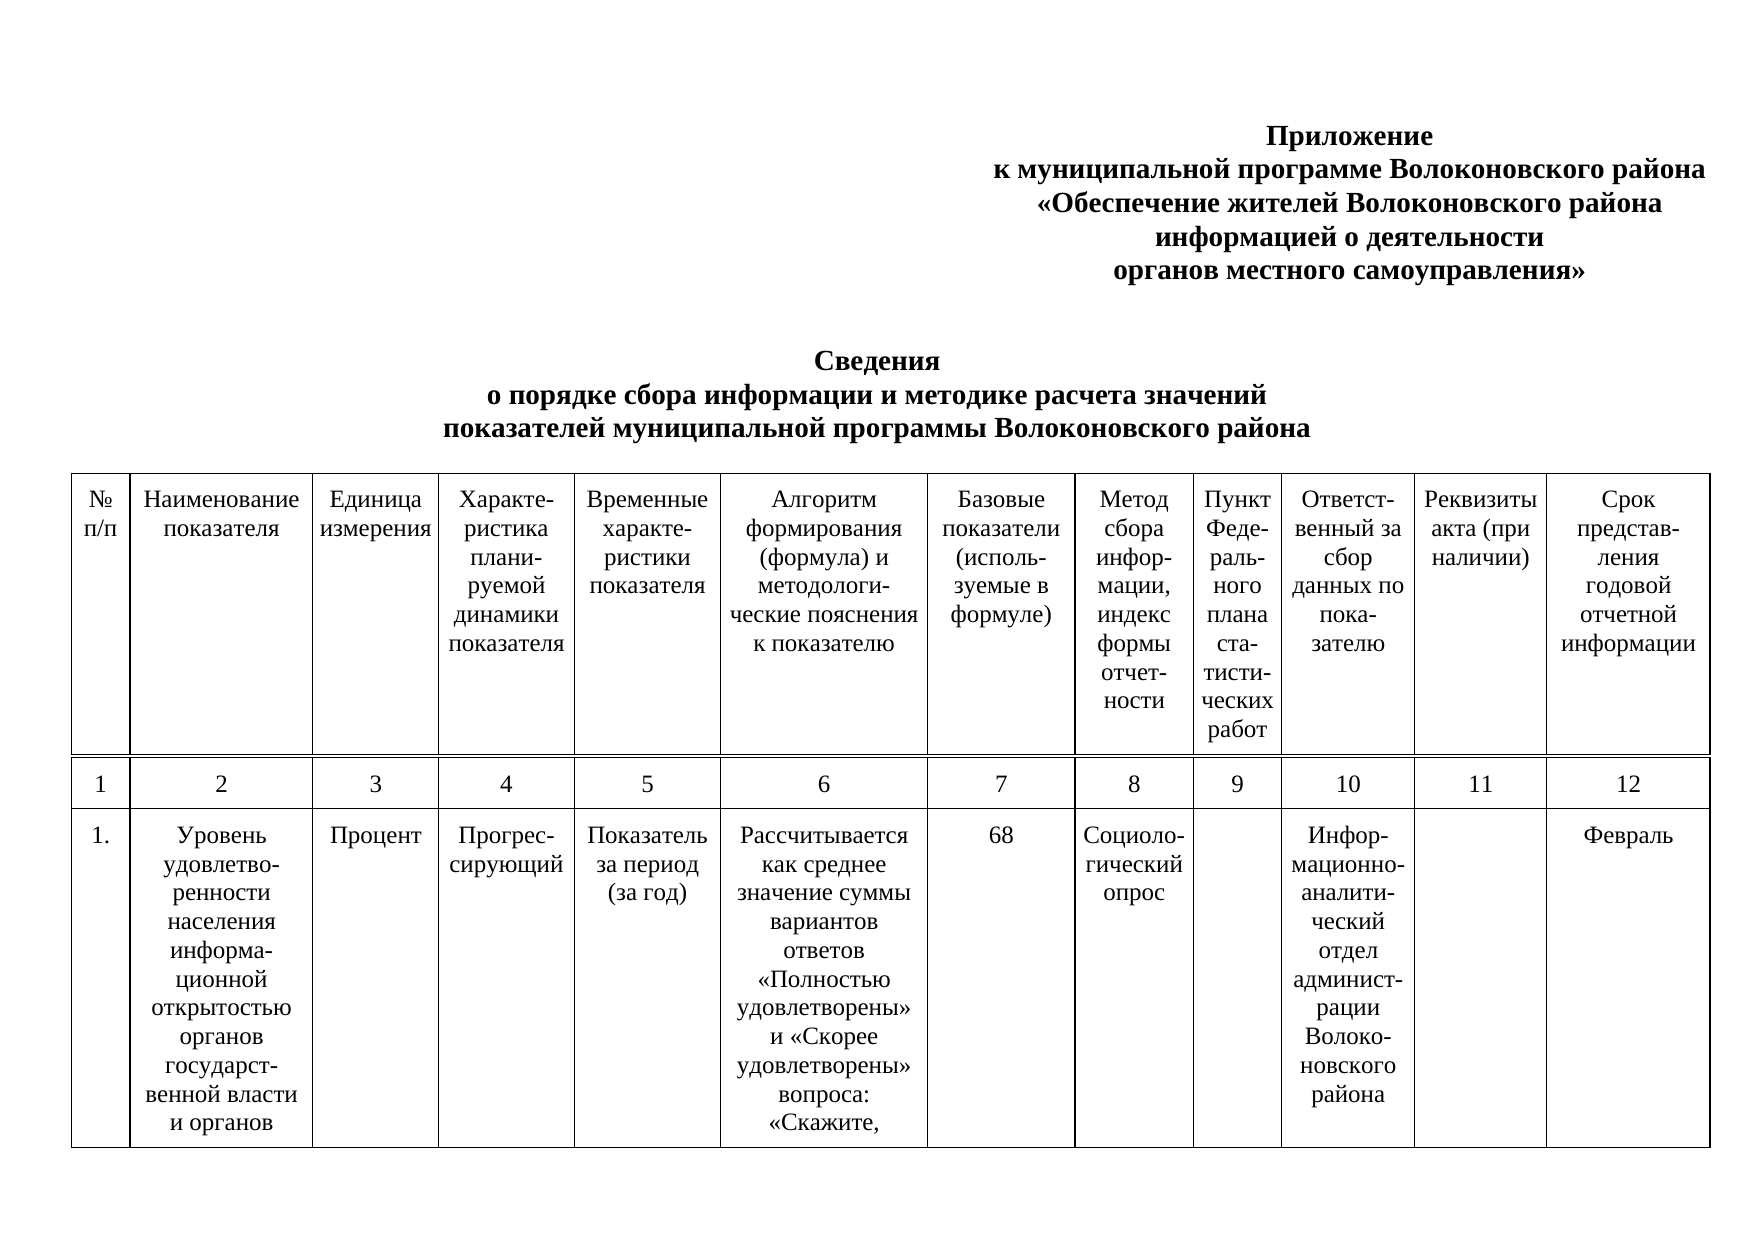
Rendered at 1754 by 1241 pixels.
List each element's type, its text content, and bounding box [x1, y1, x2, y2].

table_header 2 [131, 758, 312, 808]
table_header Характе-ристика плани-руемой динамики показателя [439, 474, 574, 754]
table_header 5 [575, 758, 720, 808]
table_header 11 [1415, 758, 1546, 808]
table_header 7 [928, 758, 1074, 808]
table_header Единица измерения [313, 474, 438, 754]
table_header 4 [439, 758, 574, 808]
table_cell 68 [928, 809, 1074, 1147]
title «Обеспечение жителей Волоконовского района [986, 185, 1713, 219]
title о порядке сбора информации и методике расчета значений [41, 377, 1713, 410]
text органов местного самоуправления» [986, 252, 1713, 286]
table_header Срок представ-ления годовой отчетной информации [1547, 474, 1709, 754]
table_header 1 [72, 758, 129, 808]
table_cell Прогрес-сирующий [439, 809, 574, 1147]
table_header Реквизиты акта (при наличии) [1415, 474, 1546, 754]
table_header Ответст-венный за сбор данных по пока-зателю [1282, 474, 1414, 754]
table_cell 1. [72, 809, 129, 1147]
table_header Базовые показатели (исполь-зуемые в формуле) [928, 474, 1074, 754]
table_header Алгоритм формирования (формула) и методологи-ческие пояснения к показателю [721, 474, 927, 754]
table_header № п/п [72, 474, 129, 754]
title информацией о деятельности [986, 219, 1713, 252]
table_header Пункт Феде-раль-ного плана ста-тисти-ческих работ [1194, 474, 1281, 754]
table_header Наименование показателя [131, 474, 312, 754]
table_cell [721, 809, 927, 1147]
table_cell [1415, 809, 1546, 1147]
title Сведения [41, 343, 1713, 377]
table_header Метод сбора инфор-мации, индекс формы отчет-ности [1076, 474, 1193, 754]
table_cell Процент [313, 809, 438, 1147]
table_header 9 [1194, 758, 1281, 808]
table_cell Социоло-гический опрос [1076, 809, 1193, 1147]
table_cell Показатель за период (за год) [575, 809, 720, 1147]
table_header 8 [1076, 758, 1193, 808]
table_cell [131, 809, 312, 1147]
text к муниципальной программе Волоконовского района [986, 152, 1713, 185]
table_header 3 [313, 758, 438, 808]
table_header Временные характе-ристики показателя [575, 474, 720, 754]
text Приложение [986, 118, 1713, 152]
table_cell [1194, 809, 1281, 1147]
table_cell Февраль [1547, 809, 1709, 1147]
table_header 10 [1282, 758, 1414, 808]
title показателей муниципальной программы Волоконовского района [41, 410, 1713, 444]
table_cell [1282, 809, 1414, 1147]
table_header 12 [1547, 758, 1709, 808]
table_header 6 [721, 758, 927, 808]
